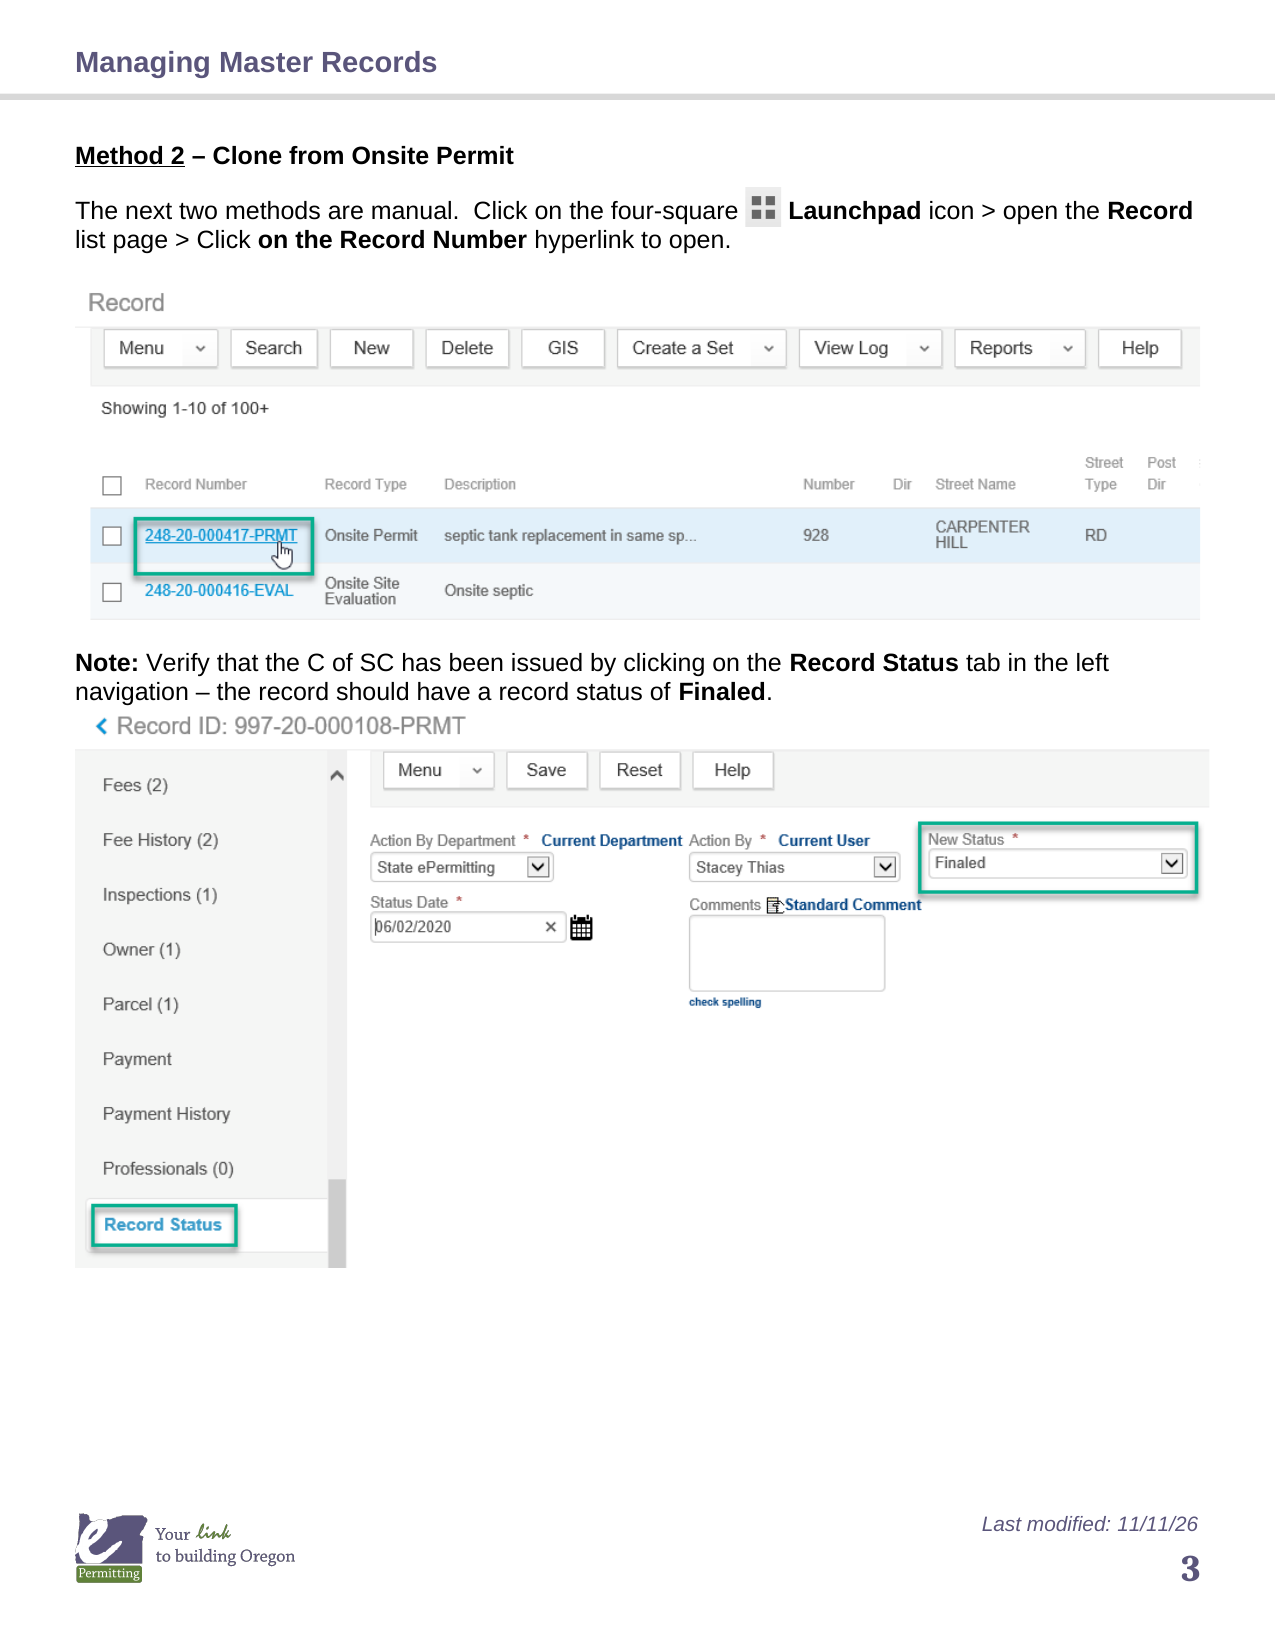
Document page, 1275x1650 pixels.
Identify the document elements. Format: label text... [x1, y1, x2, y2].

picture [75, 280, 1200, 620]
picture [71, 1508, 300, 1585]
text The next two methods are manual. Click on the four-square Launchpad icon > open the Record list page > Click on the Record Number hyperlink to open. [75, 196, 1200, 254]
picture [745, 187, 782, 227]
list Note: Verify that the C of SC has been issued by clicking on the Record Status tab in the left navigation – the record should have a record status of Finaled. [75, 648, 1200, 706]
text Method 2 – Clone from Onsite Permit [75, 141, 1200, 169]
picture [75, 706, 1210, 1268]
